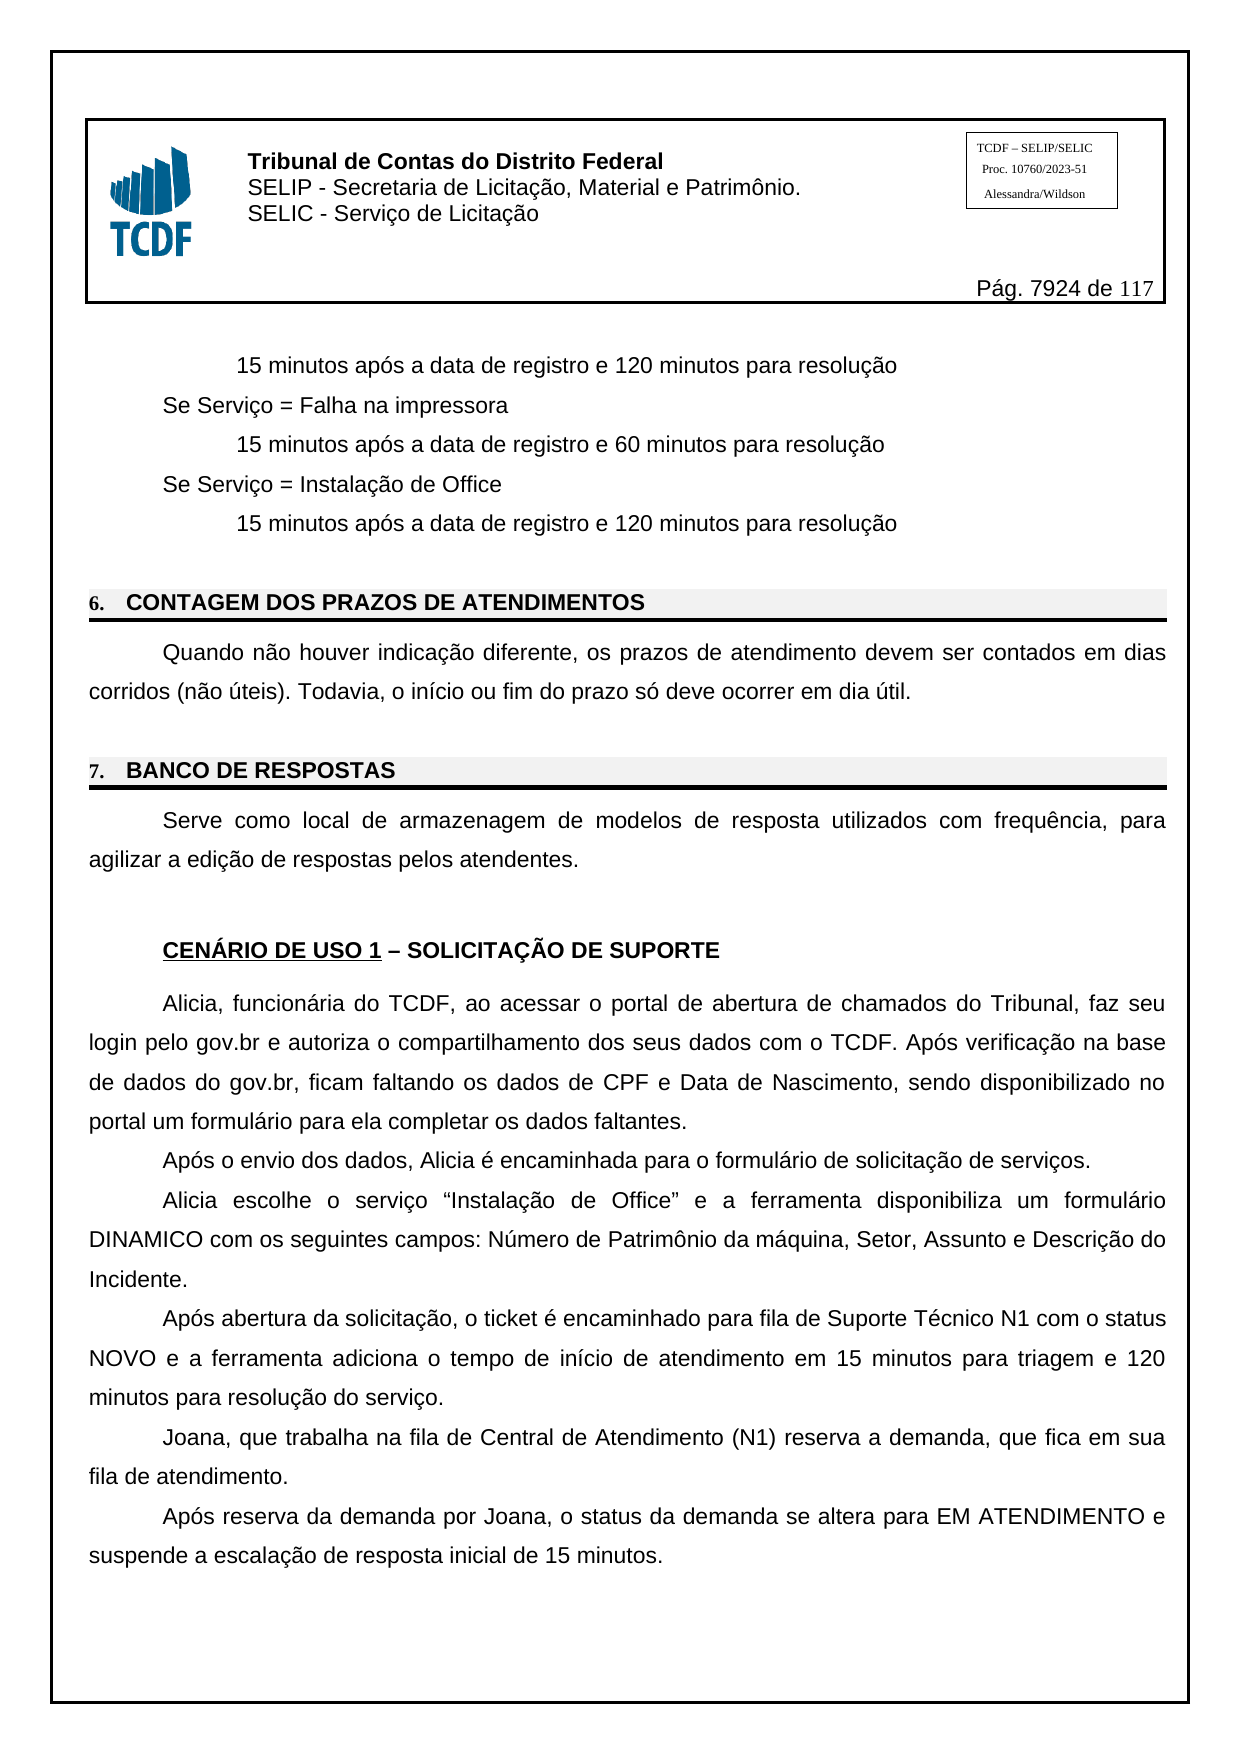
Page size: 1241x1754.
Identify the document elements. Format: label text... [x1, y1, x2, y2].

text Após o envio dos dados, Alicia é encaminhada para o formulário de solicitação de serviços. [89, 1147, 1167, 1174]
text 15 minutos após a data de registro e 120 minutos para resolução [162, 352, 1167, 379]
text Após abertura da solicitação, o ticket é encaminhado para fila de Suporte Técnico N1 com o status NOVO e a ferramenta adiciona o tempo de início de atendimento em 15 minutos para triagem e 120 minutos para resolução do serviço. [89, 1305, 1167, 1411]
text CENÁRIO DE USO 1 – SOLICITAÇÃO DE SUPORTE [162, 937, 1167, 964]
list CONTAGEM DOS PRAZOS DE ATENDIMENTOS [89, 589, 1167, 618]
text Quando não houver indicação diferente, os prazos de atendimento devem ser contados em dias corridos (não úteis). Todavia, o início ou fim do prazo só deve ocorrer em dia útil. [89, 639, 1167, 704]
text Joana, que trabalha na fila de Central de Atendimento (N1) reserva a demanda, que fica em sua fila de atendimento. [89, 1424, 1167, 1489]
text 15 minutos após a data de registro e 120 minutos para resolução [162, 510, 1167, 537]
list BANCO DE RESPOSTAS [89, 757, 1167, 785]
text Alicia escolhe o serviço “Instalação de Office” e a ferramenta disponibiliza um formulário DINAMICO com os seguintes campos: Número de Patrimônio da máquina, Setor, Assunto e Descrição do Incidente. [89, 1187, 1167, 1292]
picture [95, 143, 206, 259]
text 15 minutos após a data de registro e 60 minutos para resolução [162, 431, 1167, 458]
text Após reserva da demanda por Joana, o status da demanda se altera para EM ATENDIMENTO e suspende a escalação de resposta inicial de 15 minutos. [89, 1503, 1167, 1568]
text Serve como local de armazenagem de modelos de resposta utilizados com frequência, para agilizar a edição de respostas pelos atendentes. [89, 807, 1167, 872]
text Se Serviço = Instalação de Office [89, 471, 1167, 497]
text Alicia, funcionária do TCDF, ao acessar o portal de abertura de chamados do Tribunal, faz seu login pelo gov.br e autoriza o compartilhamento dos seus dados com o TCDF. Após verificação na base de dados do gov.br, ficam faltando os dados de CPF e Data de Nascimento, sendo disponibilizado no portal um formulário para ela completar os dados faltantes. [89, 989, 1167, 1134]
text Se Serviço = Falha na impressora [89, 392, 1167, 418]
